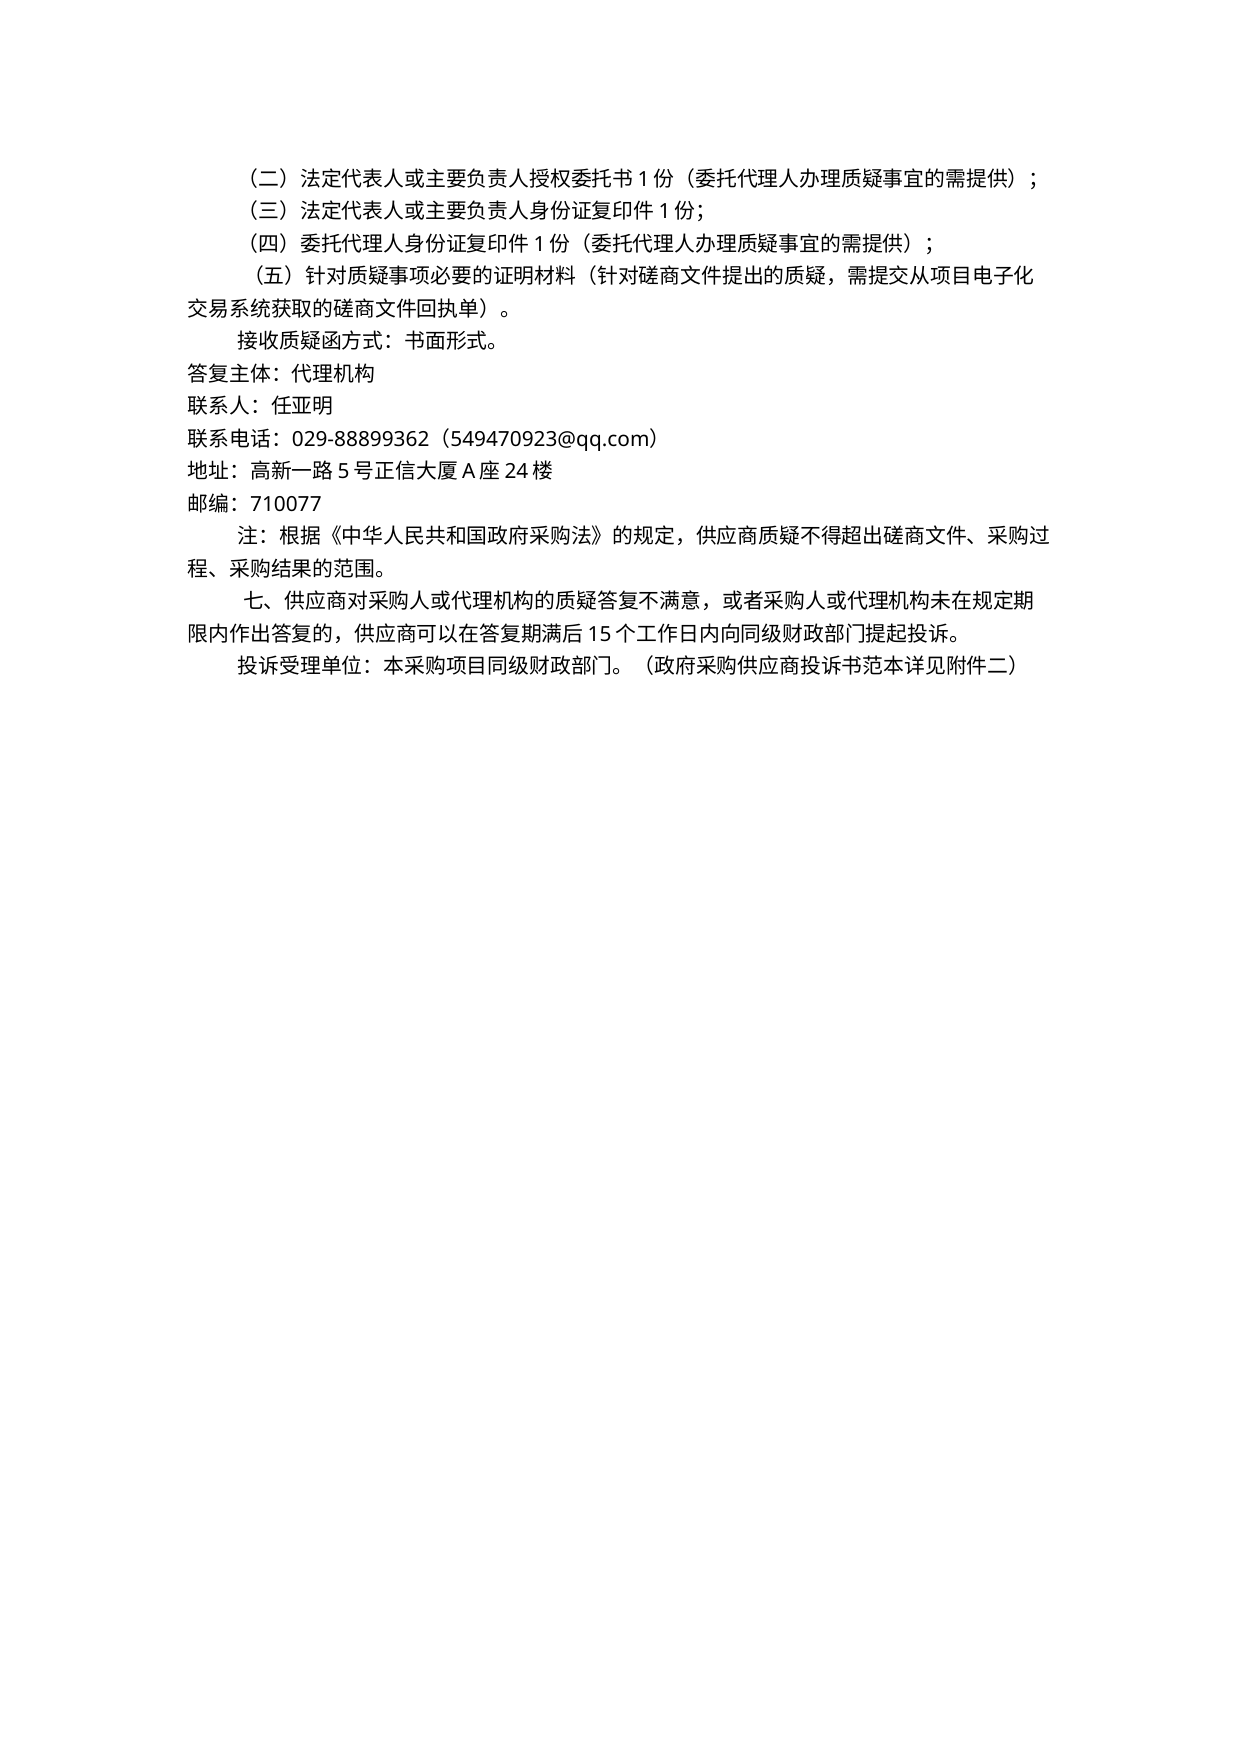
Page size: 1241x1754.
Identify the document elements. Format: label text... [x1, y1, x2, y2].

text 联系人：任亚明 [187, 389, 1053, 422]
text （四）委托代理人身份证复印件1份（委托代理人办理质疑事宜的需提供）； [187, 227, 1053, 259]
text 七、供应商对采购人或代理机构的质疑答复不满意，或者采购人或代理机构未在规定期限内作出答复的，供应商可以在答复期满后15个工作日内向同级财政部门提起投诉。 [187, 584, 1053, 649]
text （二）法定代表人或主要负责人授权委托书1份（委托代理人办理质疑事宜的需提供）； [187, 162, 1053, 194]
text 地址：高新一路5号正信大厦A座24楼 [187, 454, 1053, 487]
text （五）针对质疑事项必要的证明材料（针对磋商文件提出的质疑，需提交从项目电子化交易系统获取的磋商文件回执单）。 [187, 259, 1053, 324]
text 答复主体：代理机构 [187, 357, 1053, 389]
text 投诉受理单位：本采购项目同级财政部门。（政府采购供应商投诉书范本详见附件二） [187, 649, 1053, 682]
text 联系电话：029-88899362（549470923@qq.com） [187, 422, 1053, 454]
text 接收质疑函方式：书面形式。 [187, 324, 1053, 357]
text （三）法定代表人或主要负责人身份证复印件1份； [187, 194, 1053, 227]
text 邮编：710077 [187, 487, 1053, 519]
text 注：根据《中华人民共和国政府采购法》的规定，供应商质疑不得超出磋商文件、采购过程、采购结果的范围。 [187, 519, 1053, 584]
